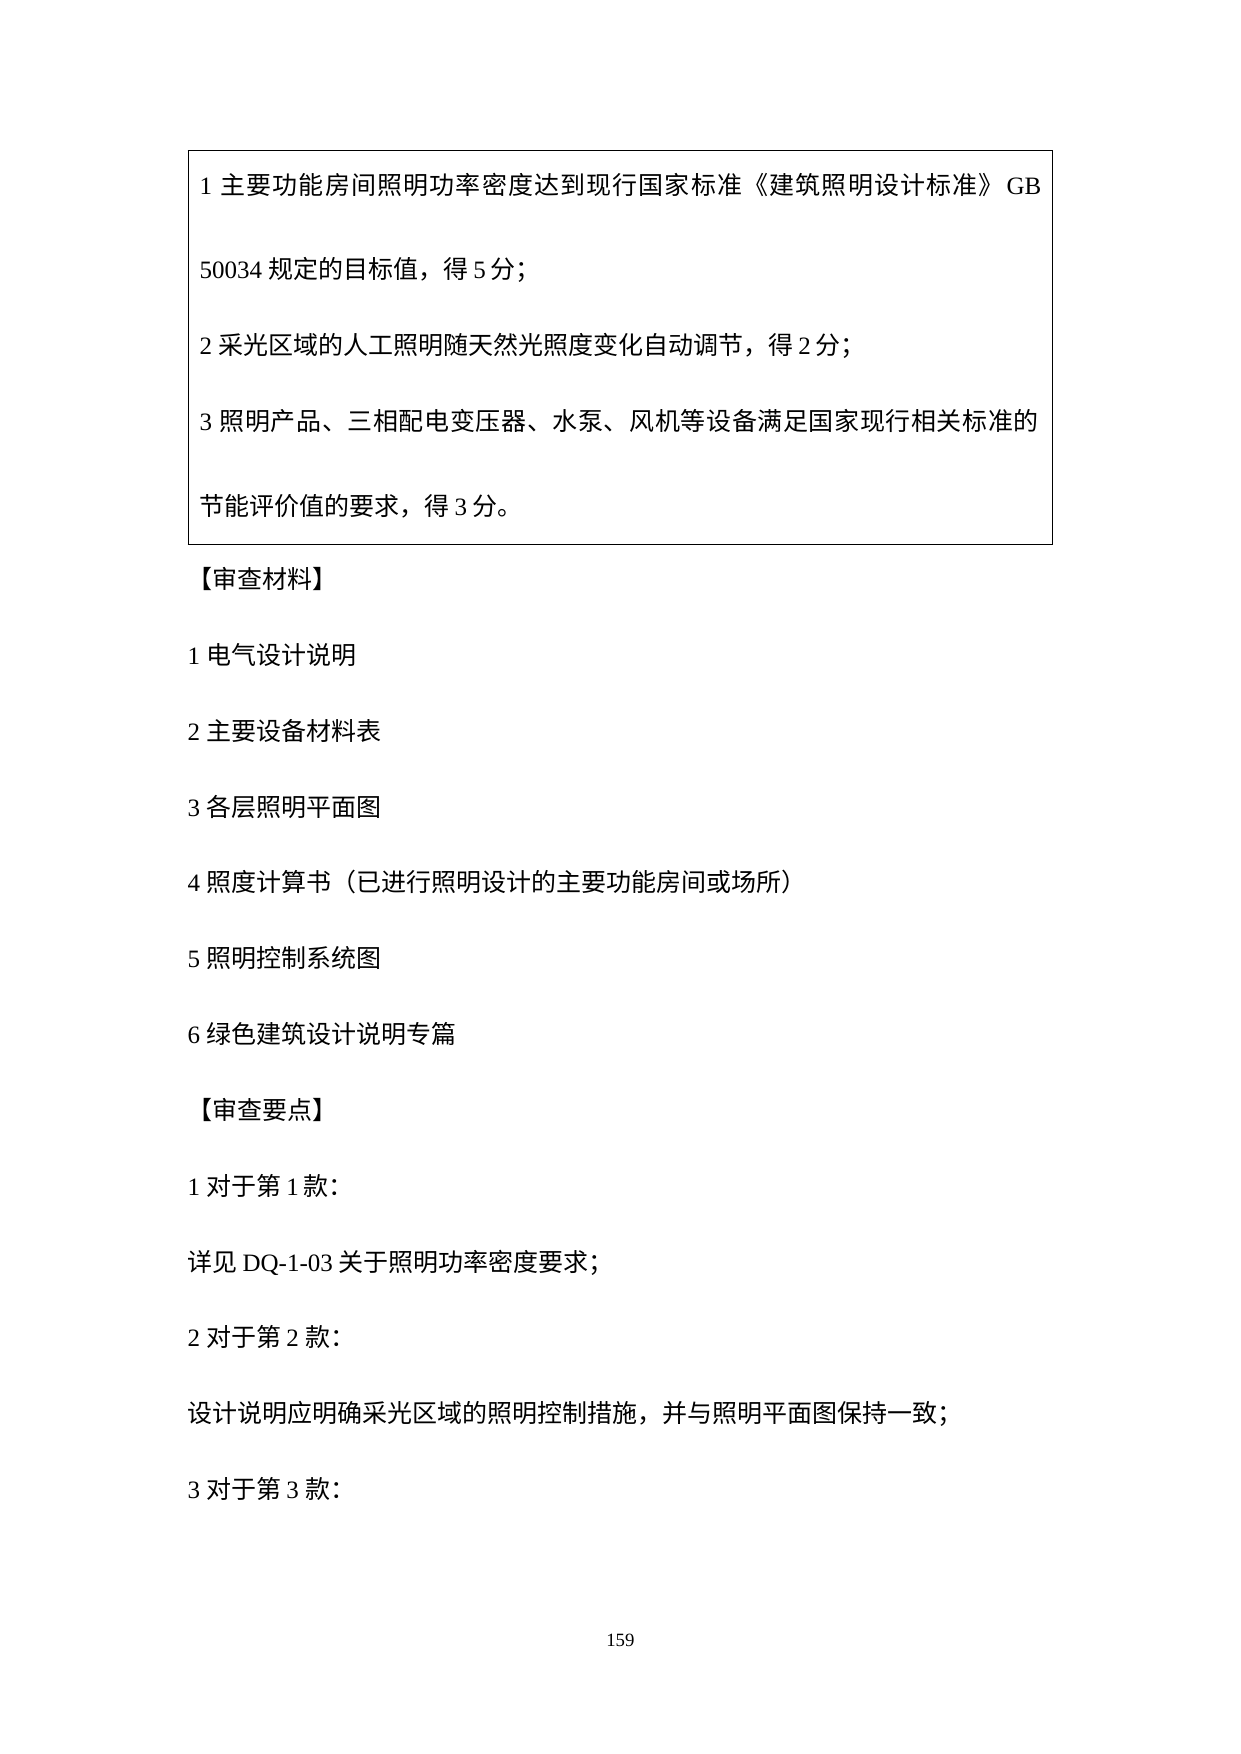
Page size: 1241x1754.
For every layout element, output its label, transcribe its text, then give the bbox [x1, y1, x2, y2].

text 4 照度计算书（已进行照明设计的主要功能房间或场所） [187, 848, 1053, 913]
text 1 电气设计说明 [187, 621, 1053, 686]
text 1 对于第1款： [187, 1152, 1053, 1217]
text 【审查要点】 [187, 1076, 1053, 1141]
text 2 主要设备材料表 [187, 697, 1053, 762]
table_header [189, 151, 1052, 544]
text 设计说明应明确采光区域的照明控制措施，并与照明平面图保持一致； [187, 1379, 1053, 1444]
text 3 对于第3 款： [187, 1455, 1053, 1520]
text 6 绿色建筑设计说明专篇 [187, 1000, 1053, 1065]
text 2 对于第2 款： [187, 1303, 1053, 1368]
text 详见DQ-1-03关于照明功率密度要求； [187, 1228, 1053, 1293]
text 【审查材料】 [187, 545, 1053, 610]
text 5 照明控制系统图 [187, 924, 1053, 989]
text 3 各层照明平面图 [187, 773, 1053, 838]
